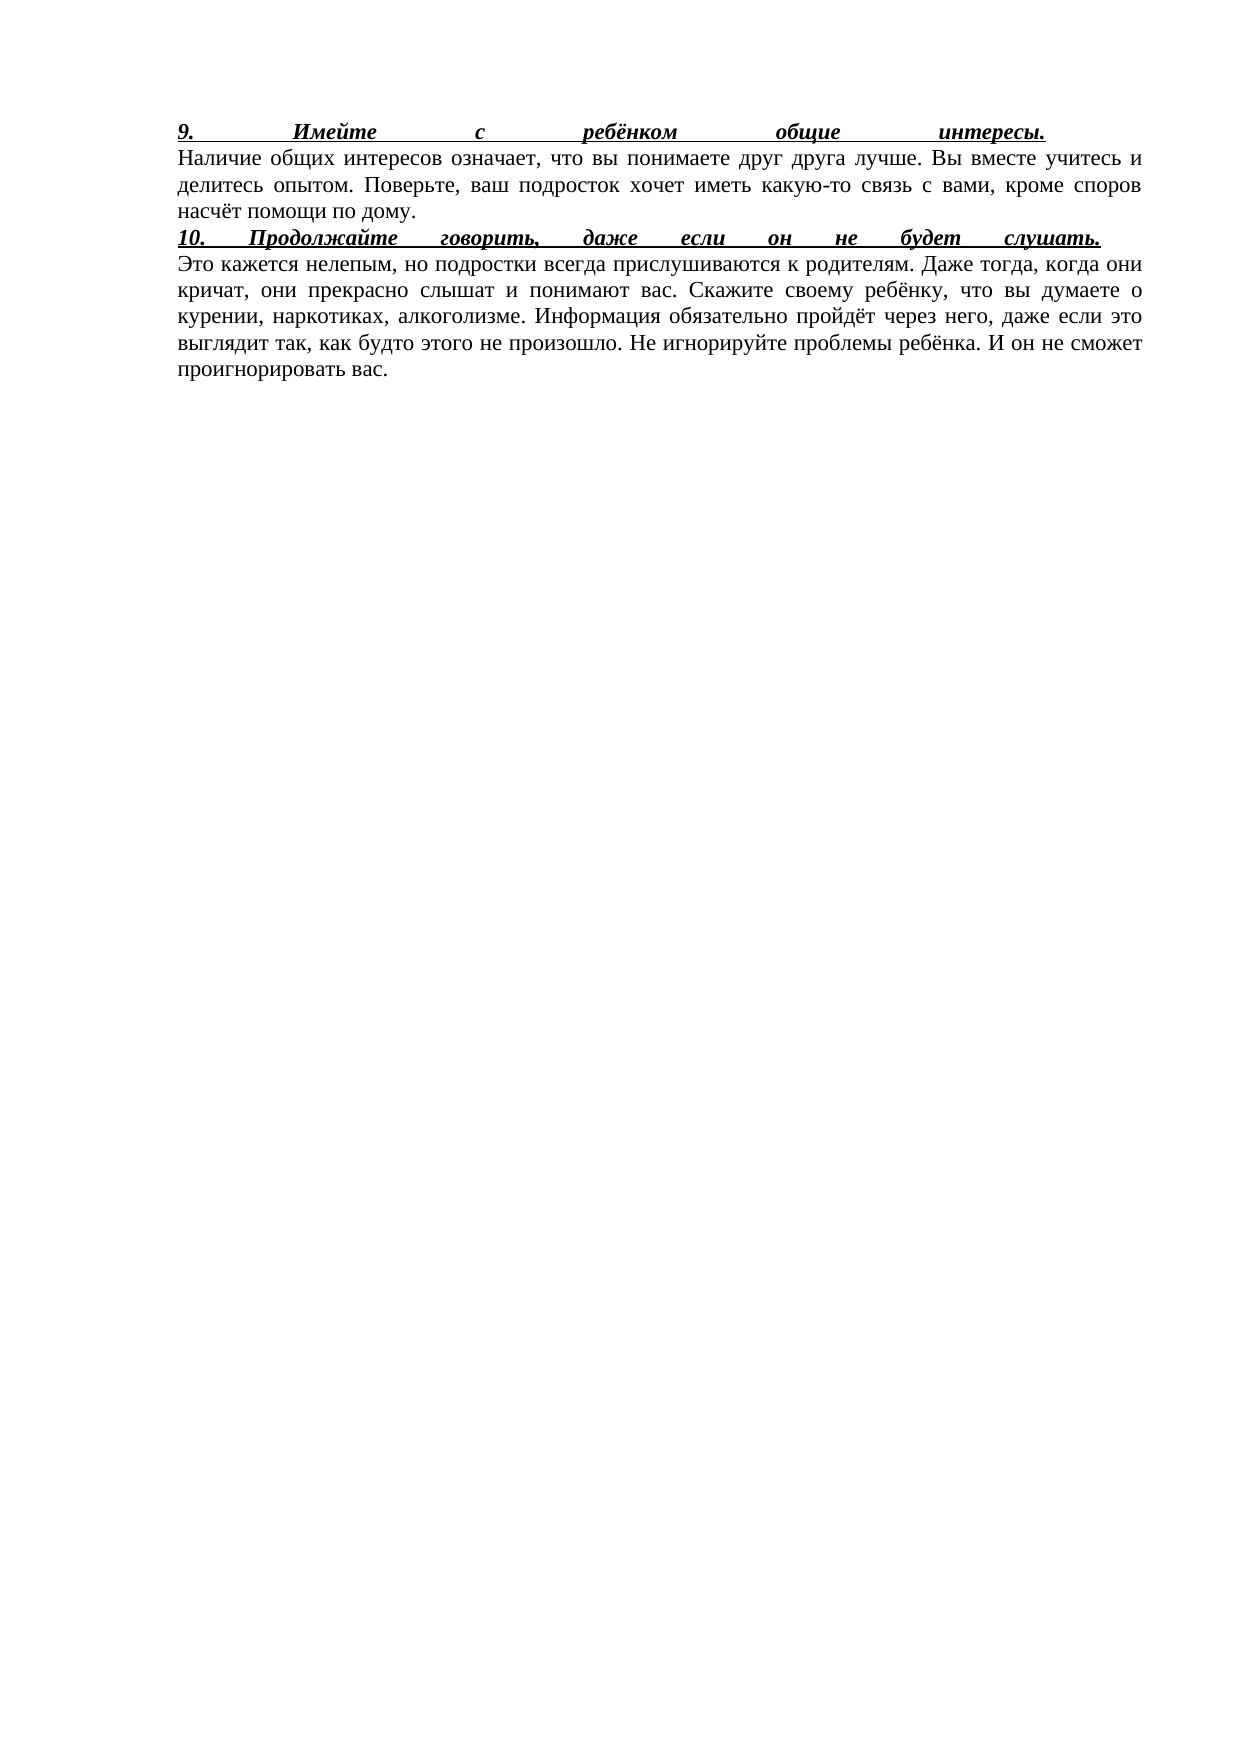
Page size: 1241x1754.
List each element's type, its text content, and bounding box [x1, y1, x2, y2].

text 10. Продолжайте говорить, даже если он не будет слушать. Это кажется нелепым, но подростки всегда прислушиваются к родителям. Даже тогда, когда они кричат, они прекрасно слышат и понимают вас. Скажите своему ребёнку, что вы думаете о курении, наркотиках, алкоголизме. Информация обязательно пройдёт через него, даже если это выглядит так, как будто этого не произошло. Не игнорируйте проблемы ребёнка. И он не сможет проигнорировать вас. [177, 223, 1144, 382]
text 9. Имейте с ребёнком общие интересы. Наличие общих интересов означает, что вы понимаете друг друга лучше. Вы вместе учитесь и делитесь опытом. Поверьте, ваш подросток хочет иметь какую-то связь с вами, кроме споров насчёт помощи по дому. [177, 118, 1144, 223]
